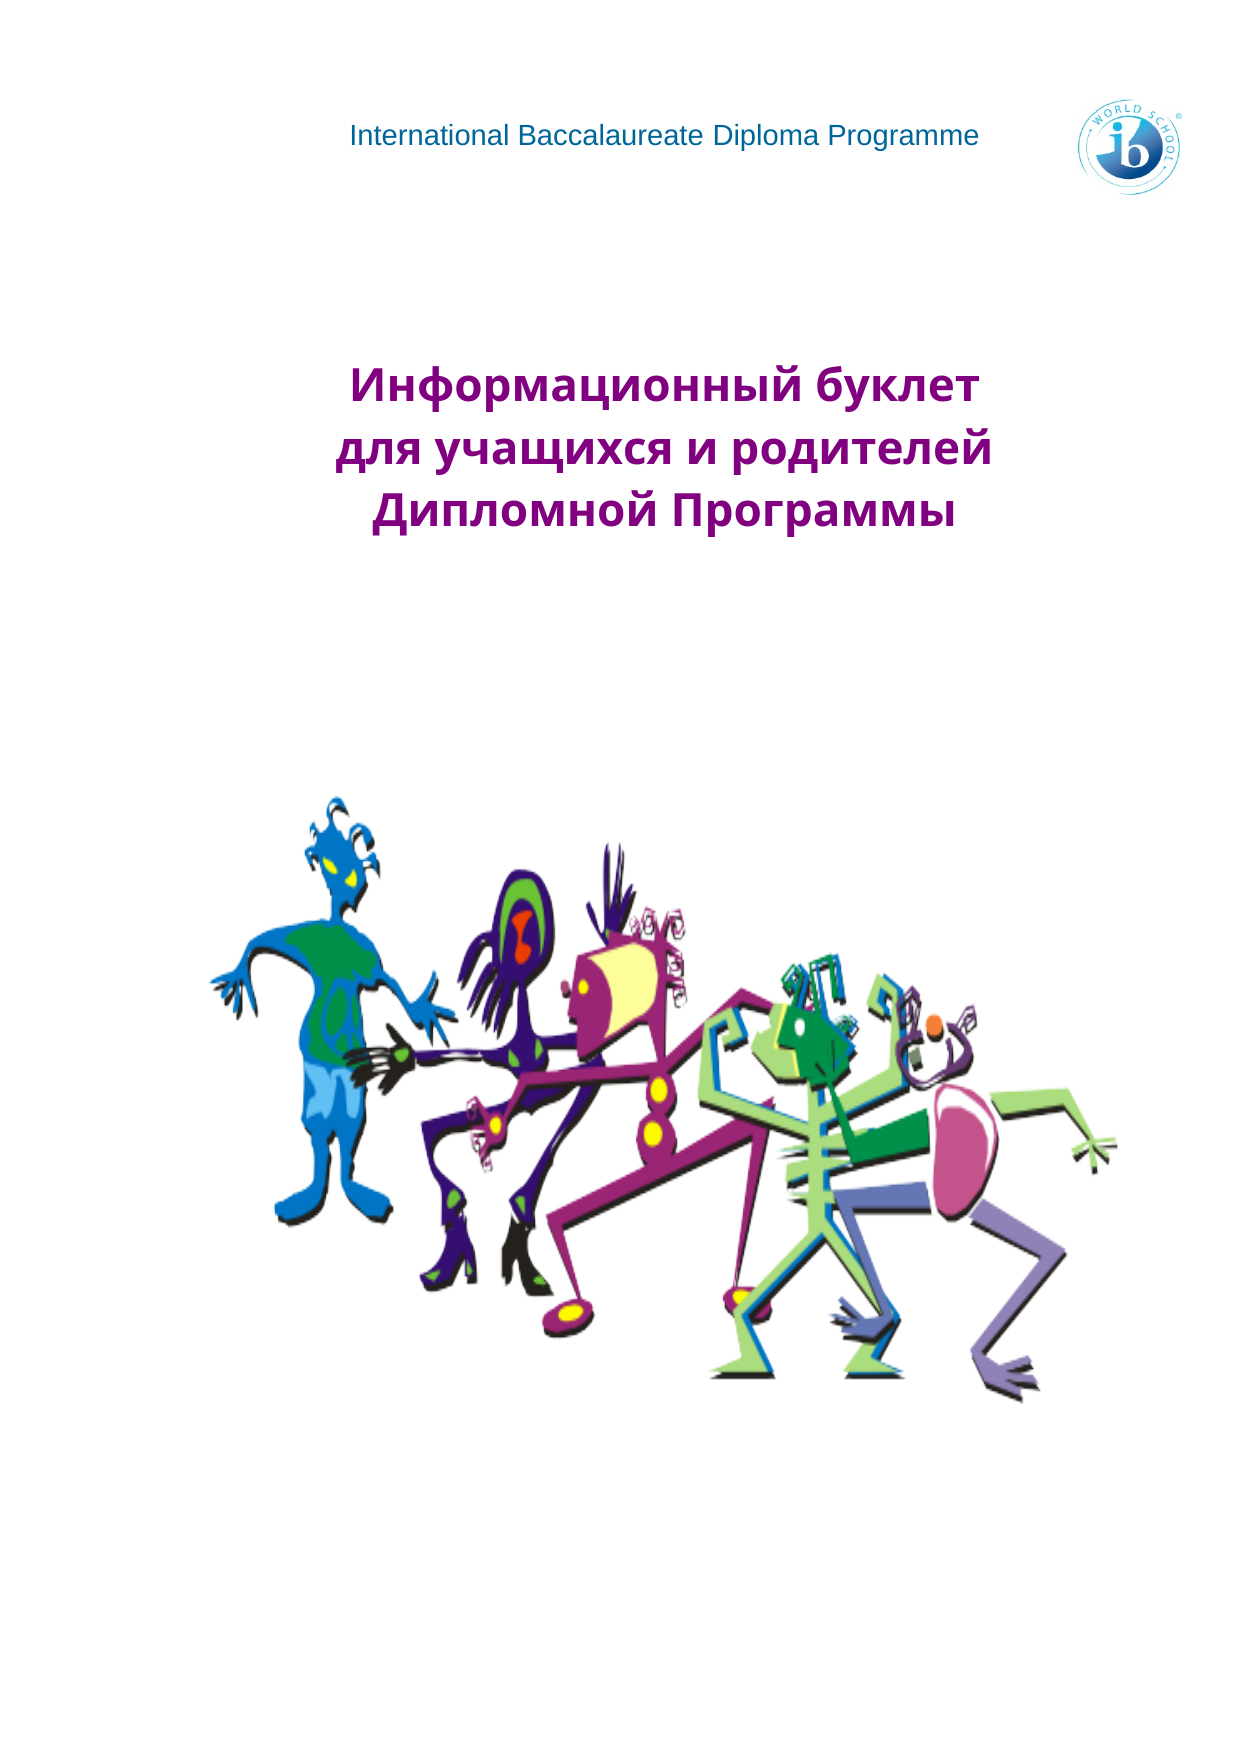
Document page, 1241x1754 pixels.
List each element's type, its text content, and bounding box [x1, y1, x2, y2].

text Информационный буклет [177, 353, 1152, 415]
text International Baccalaureate Diploma Programme [177, 118, 1077, 152]
text для учащихся и родителей [177, 415, 1152, 478]
text Дипломной Программы [177, 478, 1152, 540]
picture [1077, 99, 1182, 195]
